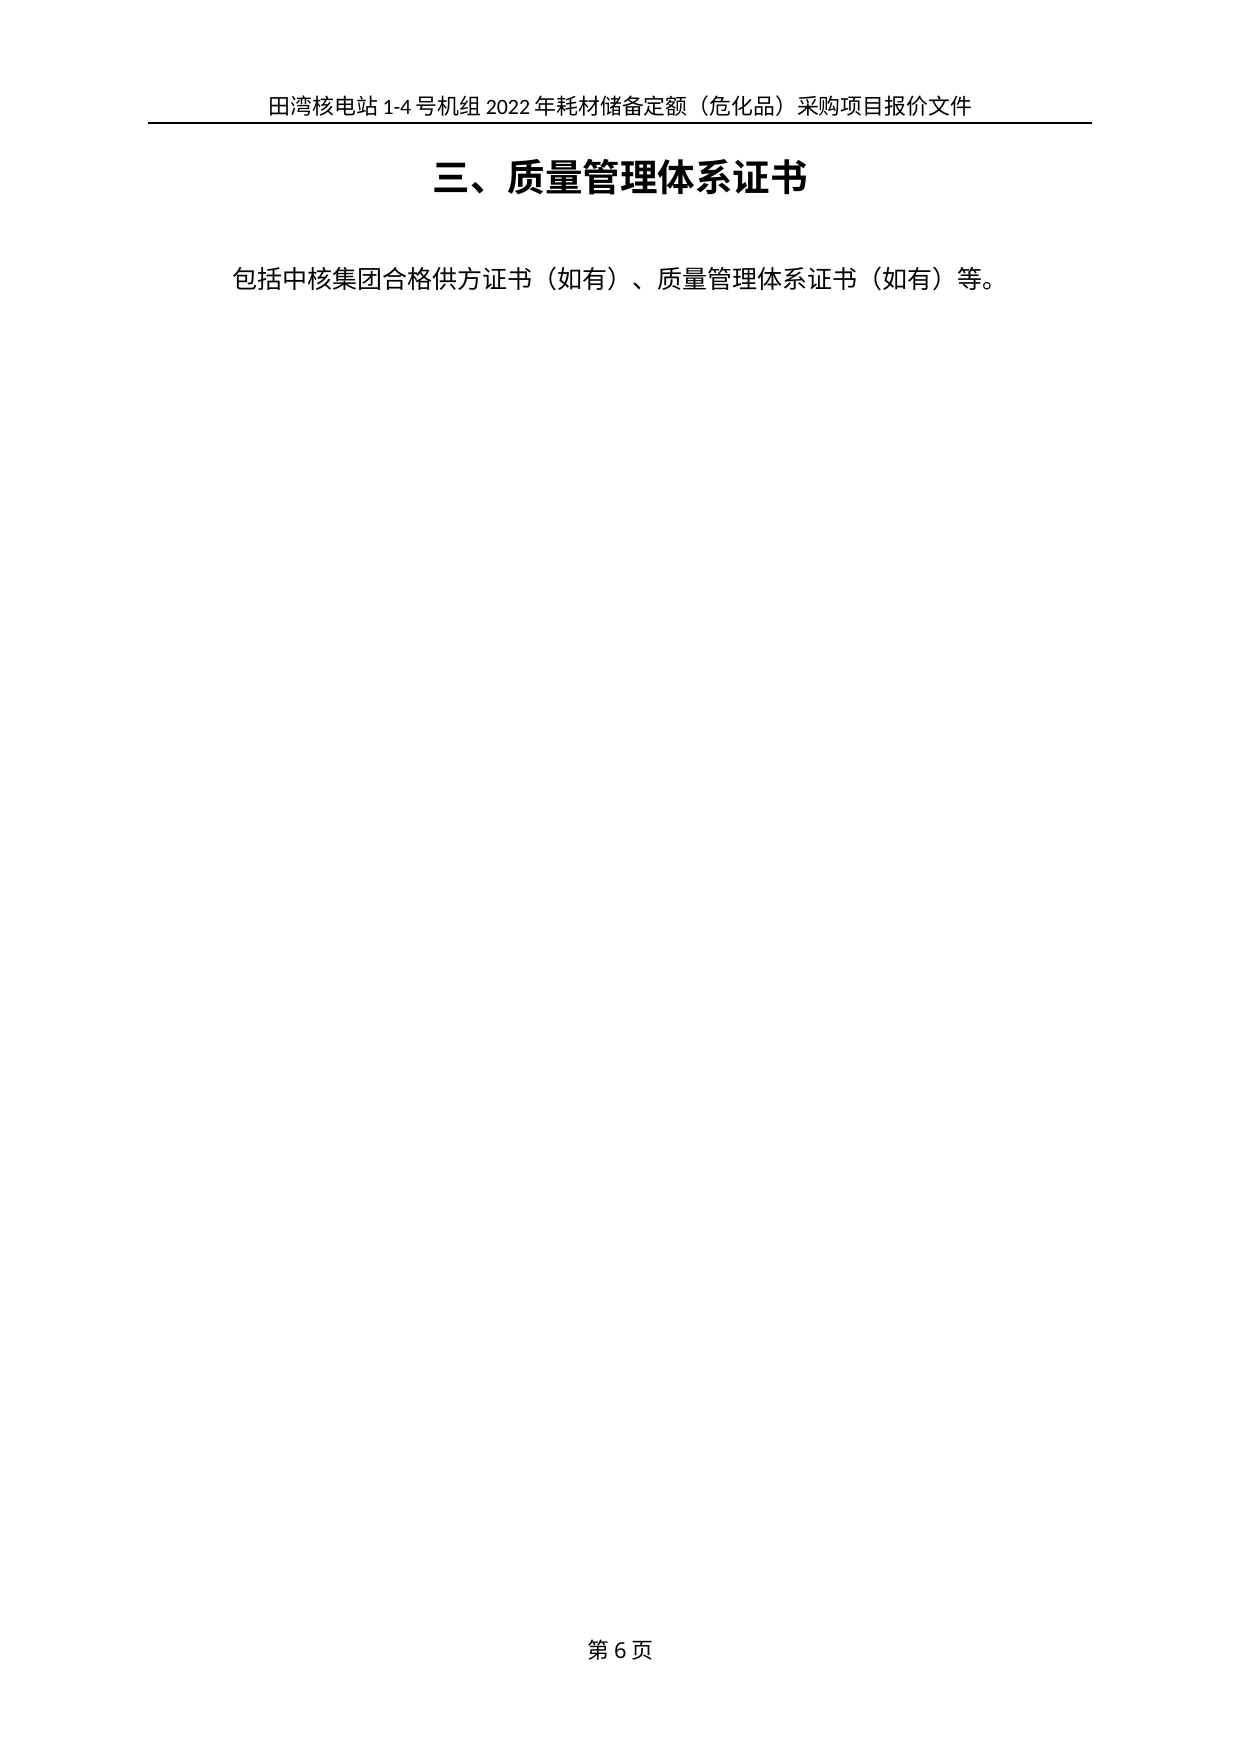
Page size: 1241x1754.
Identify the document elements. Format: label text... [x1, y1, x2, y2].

text 三、质量管理体系证书 [148, 148, 1092, 202]
text 包括中核集团合格供方证书（如有）、质量管理体系证书（如有）等。四、同类产品业绩 [148, 259, 1092, 295]
